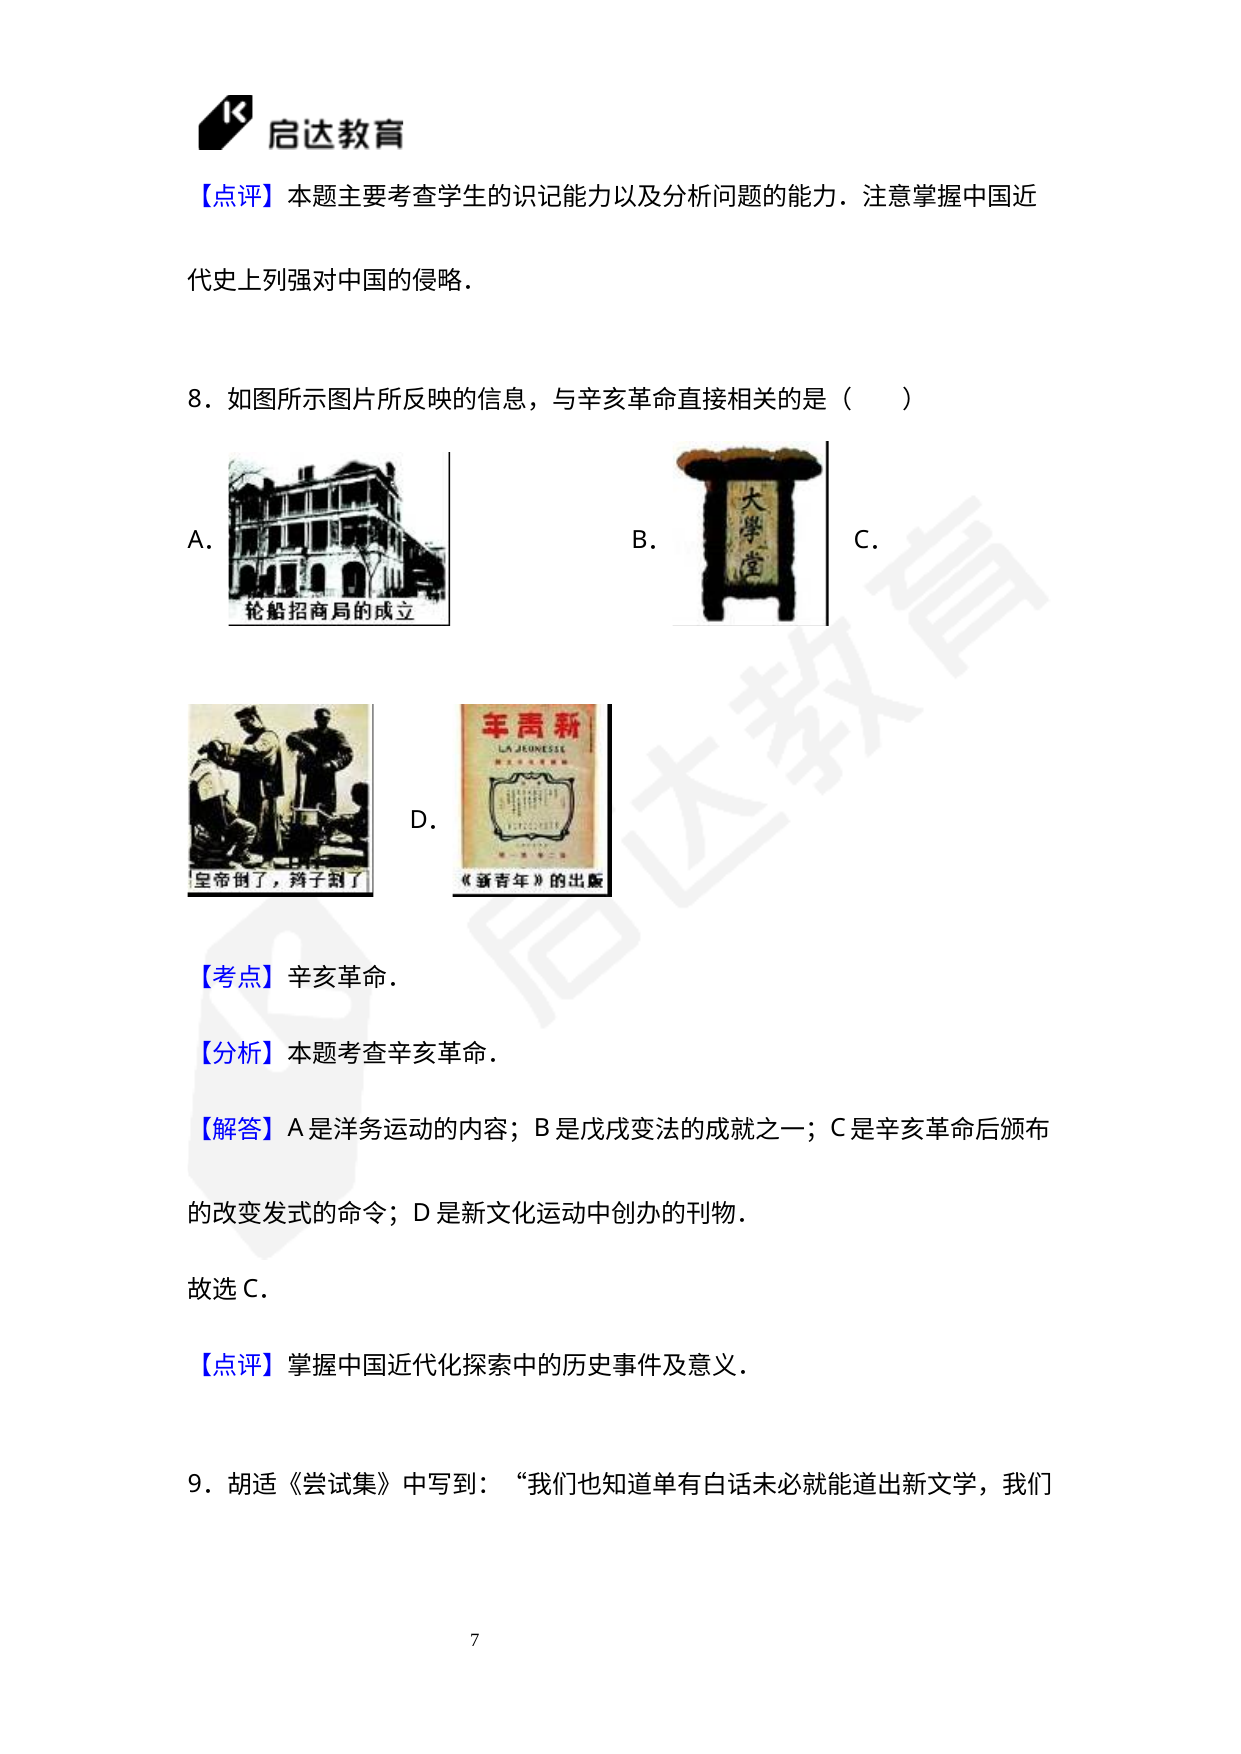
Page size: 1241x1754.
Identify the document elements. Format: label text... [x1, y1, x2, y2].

picture [452, 704, 612, 897]
text 9．胡适《尝试集》中写到：“我们也知道单有白话未必就能道出新文学，我们也知道新文学必须要有新思想”。这句话反映了中国近代的哪一思想解放运动（ ） [187, 1450, 1053, 1515]
text 【点评】本题主要考查学生的识记能力以及分析问题的能力．注意掌握中国近代史上列强对中国的侵略． [187, 162, 1053, 311]
text 【分析】本题考查辛亥革命． [187, 1019, 1053, 1084]
text 8．如图所示图片所反映的信息，与辛亥革命直接相关的是（ ） [187, 366, 1053, 431]
picture [228, 452, 451, 626]
text 故选C． [187, 1255, 1053, 1320]
picture [672, 441, 829, 626]
text 【点评】掌握中国近代化探索中的历史事件及意义． [187, 1331, 1053, 1396]
picture [187, 704, 374, 897]
text 【考点】辛亥革命． [187, 943, 1053, 1008]
picture [198, 95, 404, 150]
text 【解答】A是洋务运动的内容；B是戊戌变法的成就之一；C是辛亥革命后颁布的改变发式的命令；D是新文化运动中创办的刊物． [187, 1095, 1053, 1244]
